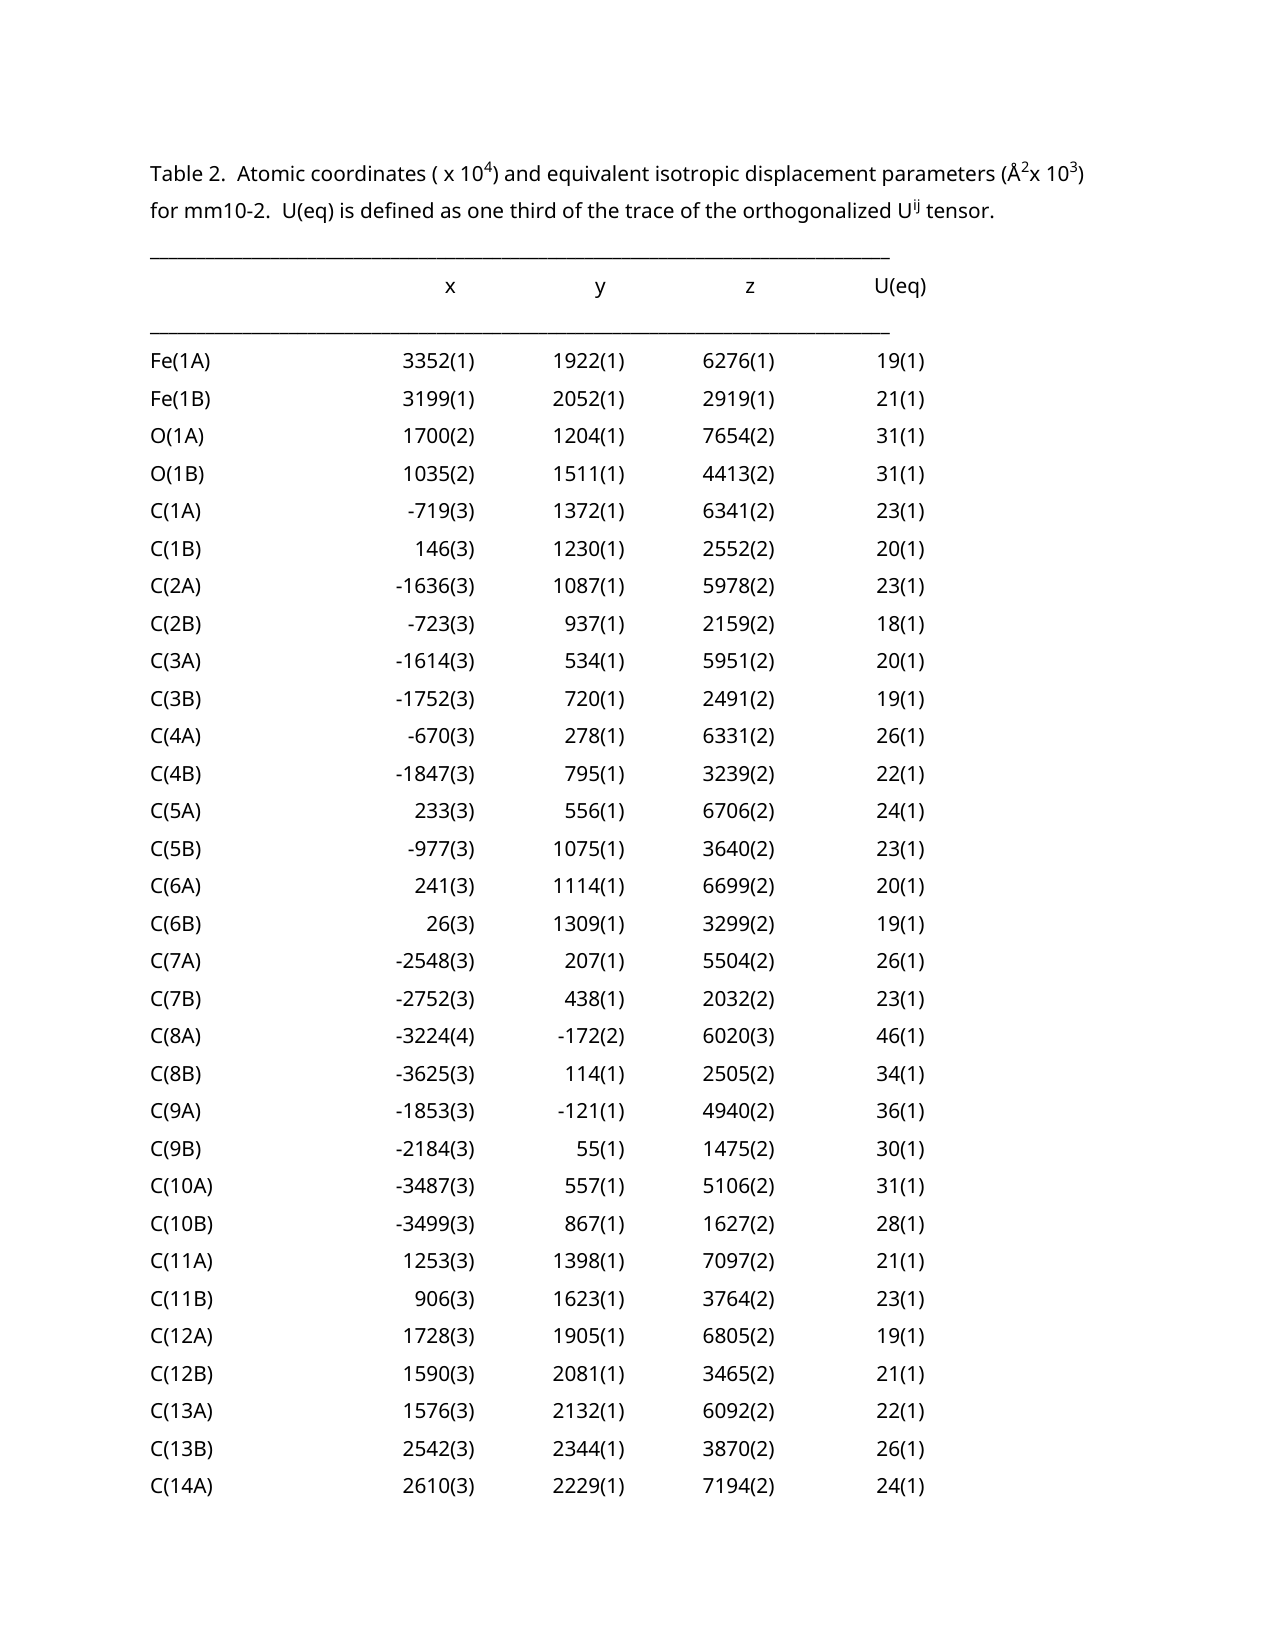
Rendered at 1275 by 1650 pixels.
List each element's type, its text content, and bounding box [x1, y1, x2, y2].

text C(2B) -723(3) 937(1) 2159(2) 18(1) [150, 600, 1125, 637]
text C(13B) 2542(3) 2344(1) 3870(2) 26(1) [150, 1425, 1125, 1462]
text C(9B) -2184(3) 55(1) 1475(2) 30(1) [150, 1125, 1125, 1162]
text C(7B) -2752(3) 438(1) 2032(2) 23(1) [150, 975, 1125, 1012]
text C(5A) 233(3) 556(1) 6706(2) 24(1) [150, 787, 1125, 825]
text O(1A) 1700(2) 1204(1) 7654(2) 31(1) [150, 412, 1125, 450]
text C(4B) -1847(3) 795(1) 3239(2) 22(1) [150, 750, 1125, 787]
text ________________________________________________________________________________ [150, 300, 1125, 337]
text for mm10-2. U(eq) is defined as one third of the trace of the orthogonalized Uij tensor. [150, 187, 1125, 225]
text C(11A) 1253(3) 1398(1) 7097(2) 21(1) [150, 1237, 1125, 1275]
text C(8B) -3625(3) 114(1) 2505(2) 34(1) [150, 1050, 1125, 1087]
text C(14A) 2610(3) 2229(1) 7194(2) 24(1) [150, 1462, 1125, 1500]
text C(6A) 241(3) 1114(1) 6699(2) 20(1) [150, 862, 1125, 900]
text C(12A) 1728(3) 1905(1) 6805(2) 19(1) [150, 1312, 1125, 1350]
text C(3B) -1752(3) 720(1) 2491(2) 19(1) [150, 675, 1125, 712]
text C(11B) 906(3) 1623(1) 3764(2) 23(1) [150, 1275, 1125, 1312]
text ________________________________________________________________________________ [150, 225, 1125, 262]
text C(12B) 1590(3) 2081(1) 3465(2) 21(1) [150, 1350, 1125, 1387]
text C(10A) -3487(3) 557(1) 5106(2) 31(1) [150, 1162, 1125, 1200]
text C(1B) 146(3) 1230(1) 2552(2) 20(1) [150, 525, 1125, 562]
text Fe(1A) 3352(1) 1922(1) 6276(1) 19(1) [150, 337, 1125, 375]
text C(7A) -2548(3) 207(1) 5504(2) 26(1) [150, 937, 1125, 975]
text x y z U(eq) [150, 262, 1125, 300]
text C(2A) -1636(3) 1087(1) 5978(2) 23(1) [150, 562, 1125, 600]
text C(3A) -1614(3) 534(1) 5951(2) 20(1) [150, 637, 1125, 675]
text Table 2. Atomic coordinates ( x 104) and equivalent isotropic displacement parameters (Å2x 103) [150, 150, 1125, 187]
text C(13A) 1576(3) 2132(1) 6092(2) 22(1) [150, 1387, 1125, 1425]
text C(1A) -719(3) 1372(1) 6341(2) 23(1) [150, 487, 1125, 525]
text C(4A) -670(3) 278(1) 6331(2) 26(1) [150, 712, 1125, 750]
text C(8A) -3224(4) -172(2) 6020(3) 46(1) [150, 1012, 1125, 1050]
text C(6B) 26(3) 1309(1) 3299(2) 19(1) [150, 900, 1125, 937]
text O(1B) 1035(2) 1511(1) 4413(2) 31(1) [150, 450, 1125, 487]
text C(5B) -977(3) 1075(1) 3640(2) 23(1) [150, 825, 1125, 862]
text C(10B) -3499(3) 867(1) 1627(2) 28(1) [150, 1200, 1125, 1237]
text C(9A) -1853(3) -121(1) 4940(2) 36(1) [150, 1087, 1125, 1125]
text Fe(1B) 3199(1) 2052(1) 2919(1) 21(1) [150, 375, 1125, 412]
